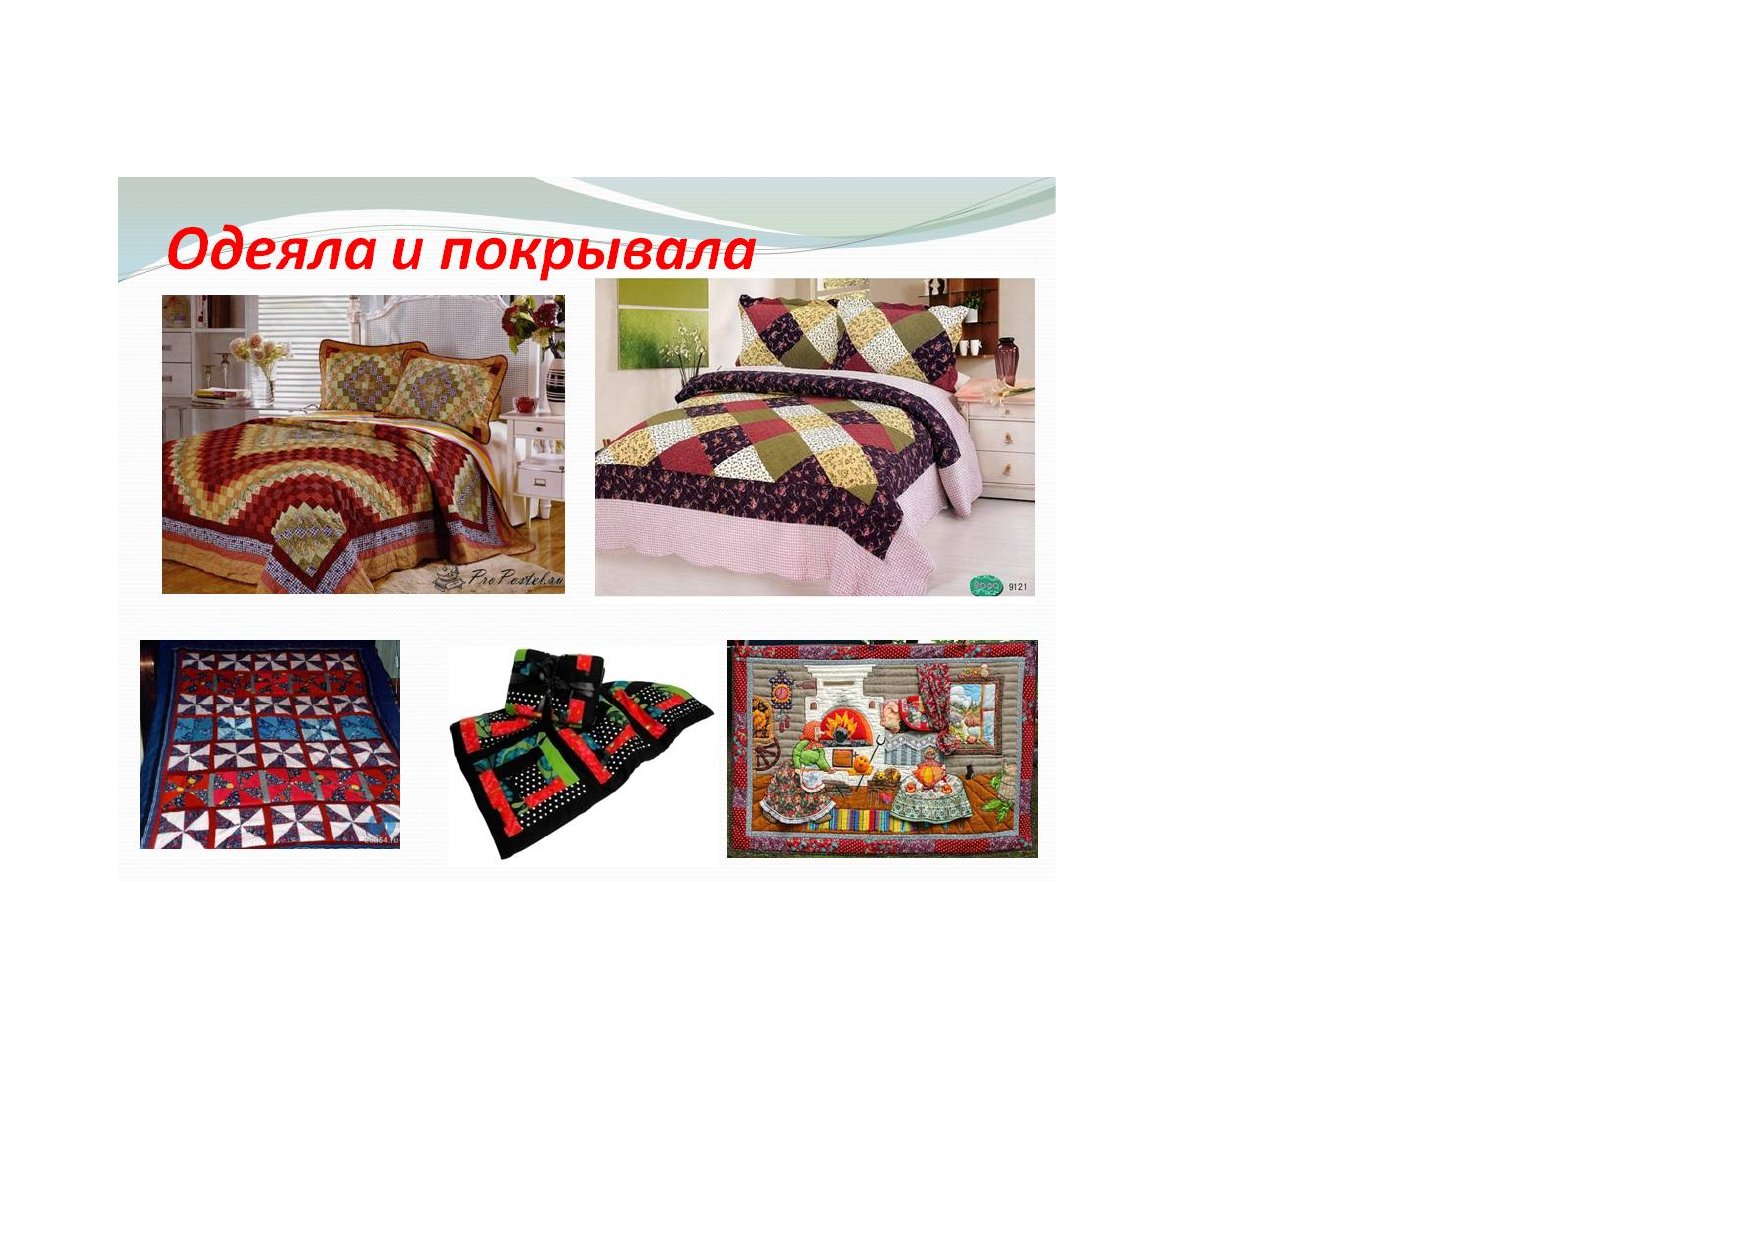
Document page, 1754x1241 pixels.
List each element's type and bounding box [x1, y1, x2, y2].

picture [118, 177, 1056, 881]
